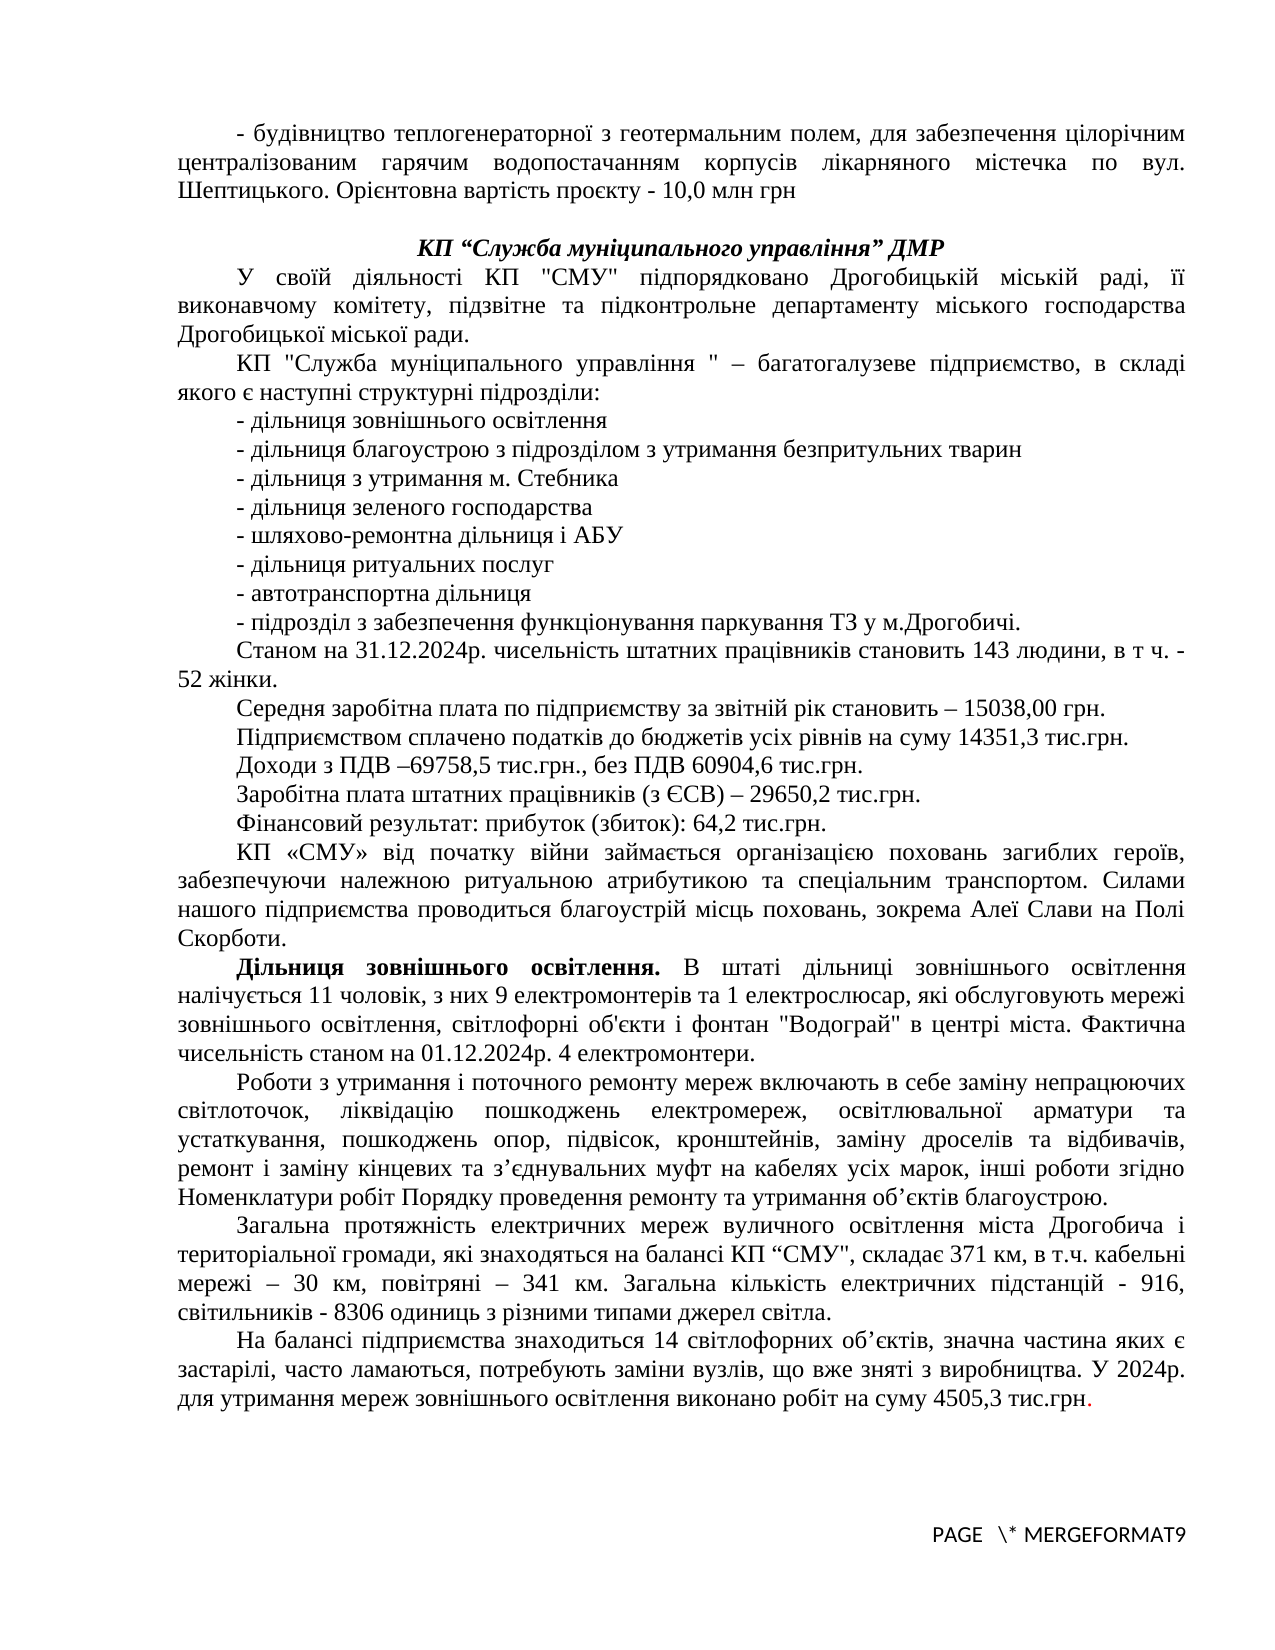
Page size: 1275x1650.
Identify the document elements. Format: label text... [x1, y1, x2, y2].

text Дільниця зовнішнього освітлення. В штаті дільниці зовнішнього освітлення налічується 11 чоловік, з них 9 електромонтерів та 1 електрослюсар, які обслуговують мережі зовнішнього освітлення, світлофорні об'єкти і фонтан "Водограй" в центрі міста. Фактична чисельність станом на 01.12.2024р. 4 електромонтери. [177, 952, 1186, 1067]
text КП "Служба муніципального управління " – багатогалузеве підприємство, в складі якого є наступні структурні підрозділи: [177, 348, 1186, 406]
text Доходи з ПДВ –69758,5 тис.грн., без ПДВ 60904,6 тис.грн. [177, 751, 1186, 779]
text - дільниця зовнішнього освітлення [177, 406, 1186, 434]
text Середня заробітна плата по підприємству за звітній рік становить – 15038,00 грн. [177, 693, 1186, 722]
text - дільниця ритуальних послуг [177, 549, 1186, 578]
text КП “Служба муніципального управління” ДМР [177, 233, 1186, 262]
text Станом на 31.12.2024р. чисельність штатних працівників становить 143 людини, в т ч. - 52 жінки. [177, 636, 1186, 693]
text - автотранспортна дільниця [177, 578, 1186, 607]
text Фінансовий результат: прибуток (збиток): 64,2 тис.грн. [177, 808, 1186, 837]
text - дільниця з утримання м. Стебника [177, 463, 1186, 492]
text - дільниця зеленого господарства [177, 492, 1186, 521]
text Роботи з утримання і поточного ремонту мереж включають в себе заміну непрацюючих світлоточок, ліквідацію пошкоджень електромереж, освітлювальної арматури та устаткування, пошкоджень опор, підвісок, кронштейнів, заміну дроселів та відбивачів, ремонт і заміну кінцевих та з’єднувальних муфт на кабелях усіх марок, інші роботи згідно Номенклатури робіт Порядку проведення ремонту та утримання об’єктів благоустрою. [177, 1067, 1186, 1211]
text - підрозділ з забезпечення функціонування паркування ТЗ у м.Дрогобичі. [177, 607, 1186, 636]
text Підприємством сплачено податків до бюджетів усіх рівнів на суму 14351,3 тис.грн. [177, 722, 1186, 751]
text Загальна протяжність електричних мереж вуличного освітлення міста Дрогобича і територіальної громади, які знаходяться на балансі КП “СМУ", складає 371 км, в т.ч. кабельні мережі – 30 км, повітряні – 341 км. Загальна кількість електричних підстанцій - 916, світильників - 8306 одиниць з різними типами джерел світла. [177, 1211, 1186, 1326]
text На балансі підприємства знаходиться 14 світлофорних об’єктів, значна частина яких є застарілі, часто ламаються, потребують заміни вузлів, що вже зняті з виробництва. У 2024р. для утримання мереж зовнішнього освітлення виконано робіт на суму 4505,3 тис.грн. [177, 1326, 1186, 1412]
text Заробітна плата штатних працівників (з ЄСВ) – 29650,2 тис.грн. [177, 779, 1186, 808]
text У своїй діяльності КП "СМУ" підпорядковано Дрогобицькій міській раді, її виконавчому комітету, підзвітне та підконтрольне департаменту міського господарства Дрогобицької міської ради. [177, 262, 1186, 348]
text КП «СМУ» від початку війни займається організацією поховань загиблих героїв, забезпечуючи належною ритуальною атрибутикою та спеціальним транспортом. Силами нашого підприємства проводиться благоустрій місць поховань, зокрема Алеї Слави на Полі Скорботи. [177, 837, 1186, 952]
text - дільниця благоустрою з підрозділом з утримання безпритульних тварин [177, 434, 1186, 463]
text - будівництво теплогенераторної з геотермальним полем, для забезпечення цілорічним централізованим гарячим водопостачанням корпусів лікарняного містечка по вул. Шептицького. Орієнтовна вартість проєкту - 10,0 млн грн [177, 118, 1186, 204]
text - шляхово-ремонтна дільниця і АБУ [177, 521, 1186, 549]
